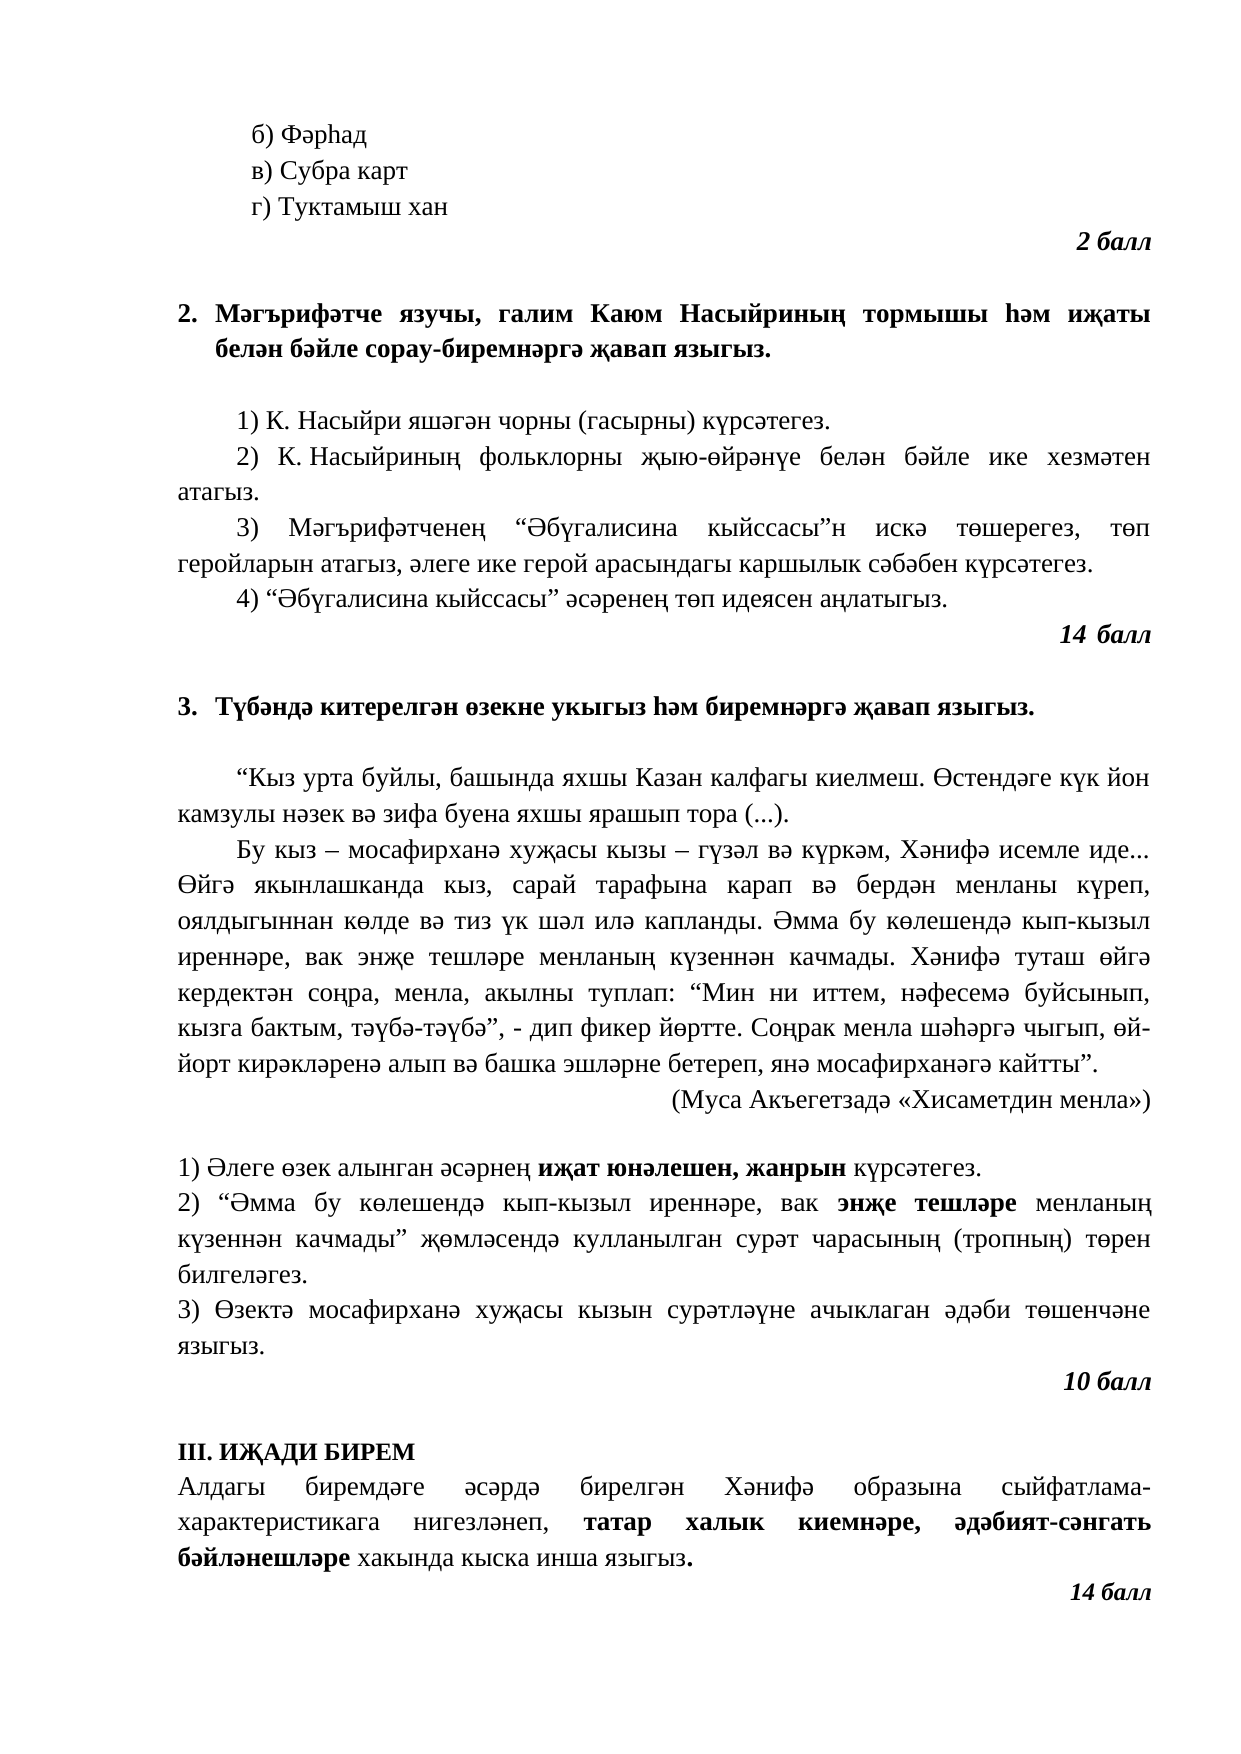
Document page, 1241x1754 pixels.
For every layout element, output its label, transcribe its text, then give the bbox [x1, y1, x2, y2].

text 2) “Әмма бу көлешендә кып-кызыл иреннәре, вак энҗе тешләре менланың күзеннән качмады” җөмләсендә кулланылган сурәт чарасының (тропның) төрен билгеләгез. [177, 1186, 1152, 1289]
text Алдагы биремдәге әсәрдә бирелгән Хәнифә образына сыйфатлама-характеристикага нигезләнеп, татар халык киемнәре, әдәбият-сәнгать бәйләнешләре хакында кыска инша языгыз. [177, 1469, 1152, 1572]
text 3) Мәгърифәтченең “Әбүгалисина кыйссасы”н искә төшерегез, төп геройларын атагыз, әлеге ике герой арасындагы каршылык сәбәбен күрсәтегез. [177, 511, 1152, 578]
text 4) “Әбүгалисина кыйссасы” әсәренең төп идеясен аңлатыгыз. [177, 583, 1152, 614]
text 2) К. Насыйриның фольклорны җыю-өйрәнүе белән бәйле ике хезмәтен атагыз. [177, 440, 1152, 507]
text (Муса Акъегетзадә «Хисаметдин менла») [177, 1083, 1152, 1114]
text 14 балл [118, 1577, 1152, 1606]
list Мәгърифәтче язучы, галим Каюм Насыйриның тормышы һәм иҗаты белән бәйле сорау-биремнәргә җавап языгыз. [177, 297, 1152, 364]
list балл [192, 618, 1152, 649]
text III. ИҖАДИ БИРЕМ [177, 1437, 1152, 1465]
text 3) Өзектә мосафирханә хуҗасы кызын сурәтләүне ачыклаган әдәби төшенчәне языгыз. [177, 1294, 1152, 1361]
text б) Фәрһад [251, 118, 1152, 149]
text в) Субра карт [177, 154, 1152, 185]
text 1) К. Насыйри яшәгән чорны (гасырны) күрсәтегез. [177, 404, 1152, 435]
text Бу кыз – мосафирханә хуҗасы кызы – гүзәл вә күркәм, Хәнифә исемле иде... Өйгә якынлашканда кыз, сарай тарафына карап вә бердән менланы күреп, оялдыгыннан көлде вә тиз үк шәл илә капланды. Әмма бу көлешендә кып-кызыл иреннәре, вак энҗе тешләре менланың күзеннән качмады. Хәнифә туташ өйгә кердектән соңра, менла, акылны туплап: “Мин ни иттем, нәфесемә буйсынып, кызга бактым, тәүбә-тәүбә”, - дип фикер йөртте. Соңрак менла шәһәргә чыгып, өй-йорт кирәкләренә алып вә башка эшләрне бетереп, янә мосафирханәгә кайтты”. [177, 833, 1152, 1078]
list Түбәндә китерелгән өзекне укыгыз һәм биремнәргә җавап языгыз. [177, 690, 1152, 721]
text 1) Әлеге өзек алынган әсәрнең иҗат юнәлешен, жанрын күрсәтегез. [177, 1151, 1152, 1182]
text 10 балл [177, 1365, 1152, 1396]
text 2 балл [118, 225, 1152, 256]
text “Кыз урта буйлы, башында яхшы Казан калфагы киелмеш. Өстендәге күк йон камзулы нәзек вә зифа буена яхшы ярашып тора (...). [177, 761, 1152, 828]
text г) Туктамыш хан [177, 189, 1152, 221]
